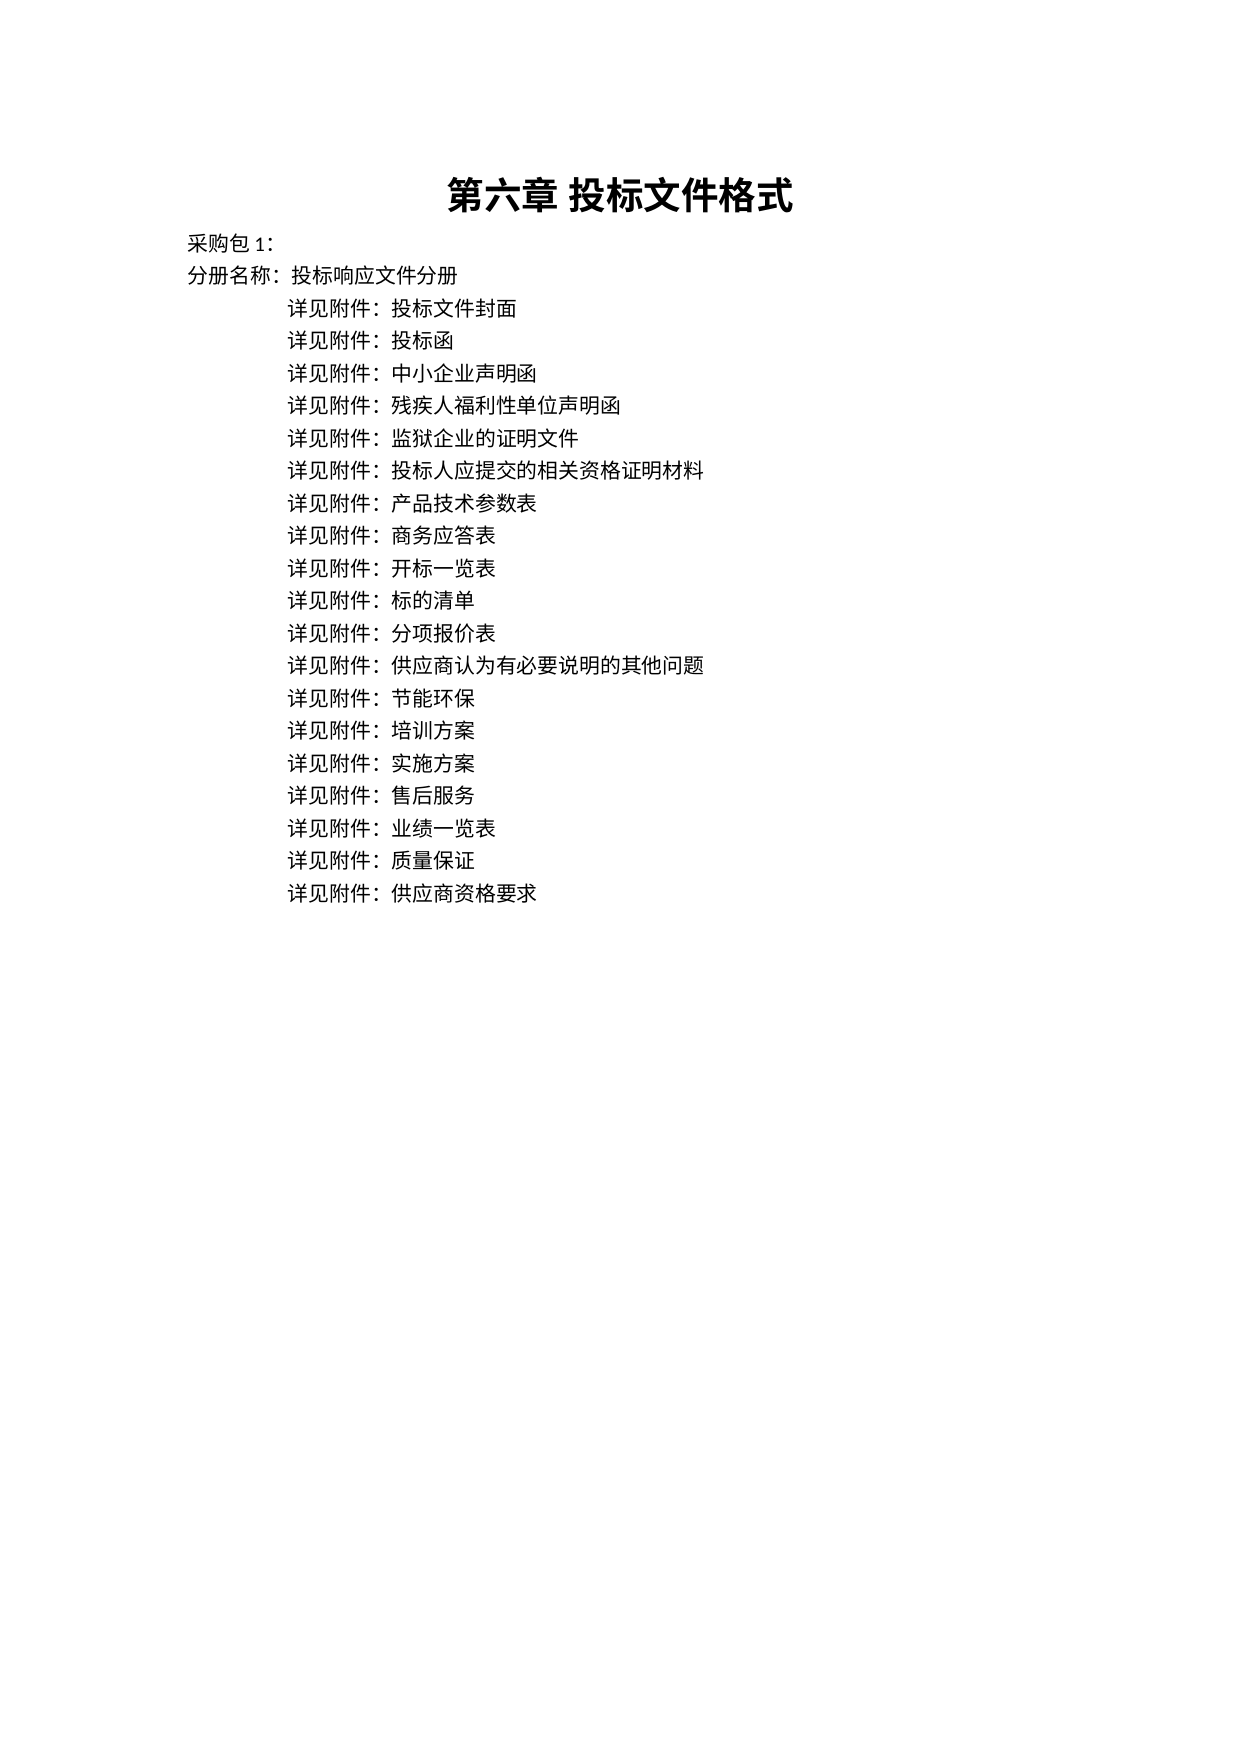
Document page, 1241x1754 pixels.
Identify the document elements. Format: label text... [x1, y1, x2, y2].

text 详见附件：开标一览表 [187, 552, 1053, 584]
text 详见附件：监狱企业的证明文件 [187, 422, 1053, 454]
text 详见附件：中小企业声明函 [187, 357, 1053, 389]
text 详见附件：标的清单 [187, 584, 1053, 617]
text 分册名称：投标响应文件分册 [187, 259, 1053, 292]
text 详见附件：产品技术参数表 [187, 487, 1053, 519]
text 详见附件：供应商资格要求 [187, 877, 1053, 909]
text 详见附件：投标人应提交的相关资格证明材料 [187, 454, 1053, 487]
text 详见附件：残疾人福利性单位声明函 [187, 389, 1053, 422]
text 详见附件：实施方案 [187, 747, 1053, 779]
text 详见附件：分项报价表 [187, 617, 1053, 649]
text 采购包1： [187, 227, 1053, 259]
text 详见附件：投标函 [187, 324, 1053, 357]
text 详见附件：商务应答表 [187, 519, 1053, 552]
text 详见附件：供应商认为有必要说明的其他问题 [187, 649, 1053, 682]
text 详见附件：业绩一览表 [187, 812, 1053, 844]
text 第六章 投标文件格式 [187, 162, 1053, 227]
text 详见附件：质量保证 [187, 844, 1053, 877]
text 详见附件：培训方案 [187, 714, 1053, 747]
text 详见附件：售后服务 [187, 779, 1053, 812]
text 详见附件：投标文件封面 [187, 292, 1053, 324]
text 详见附件：节能环保 [187, 682, 1053, 714]
